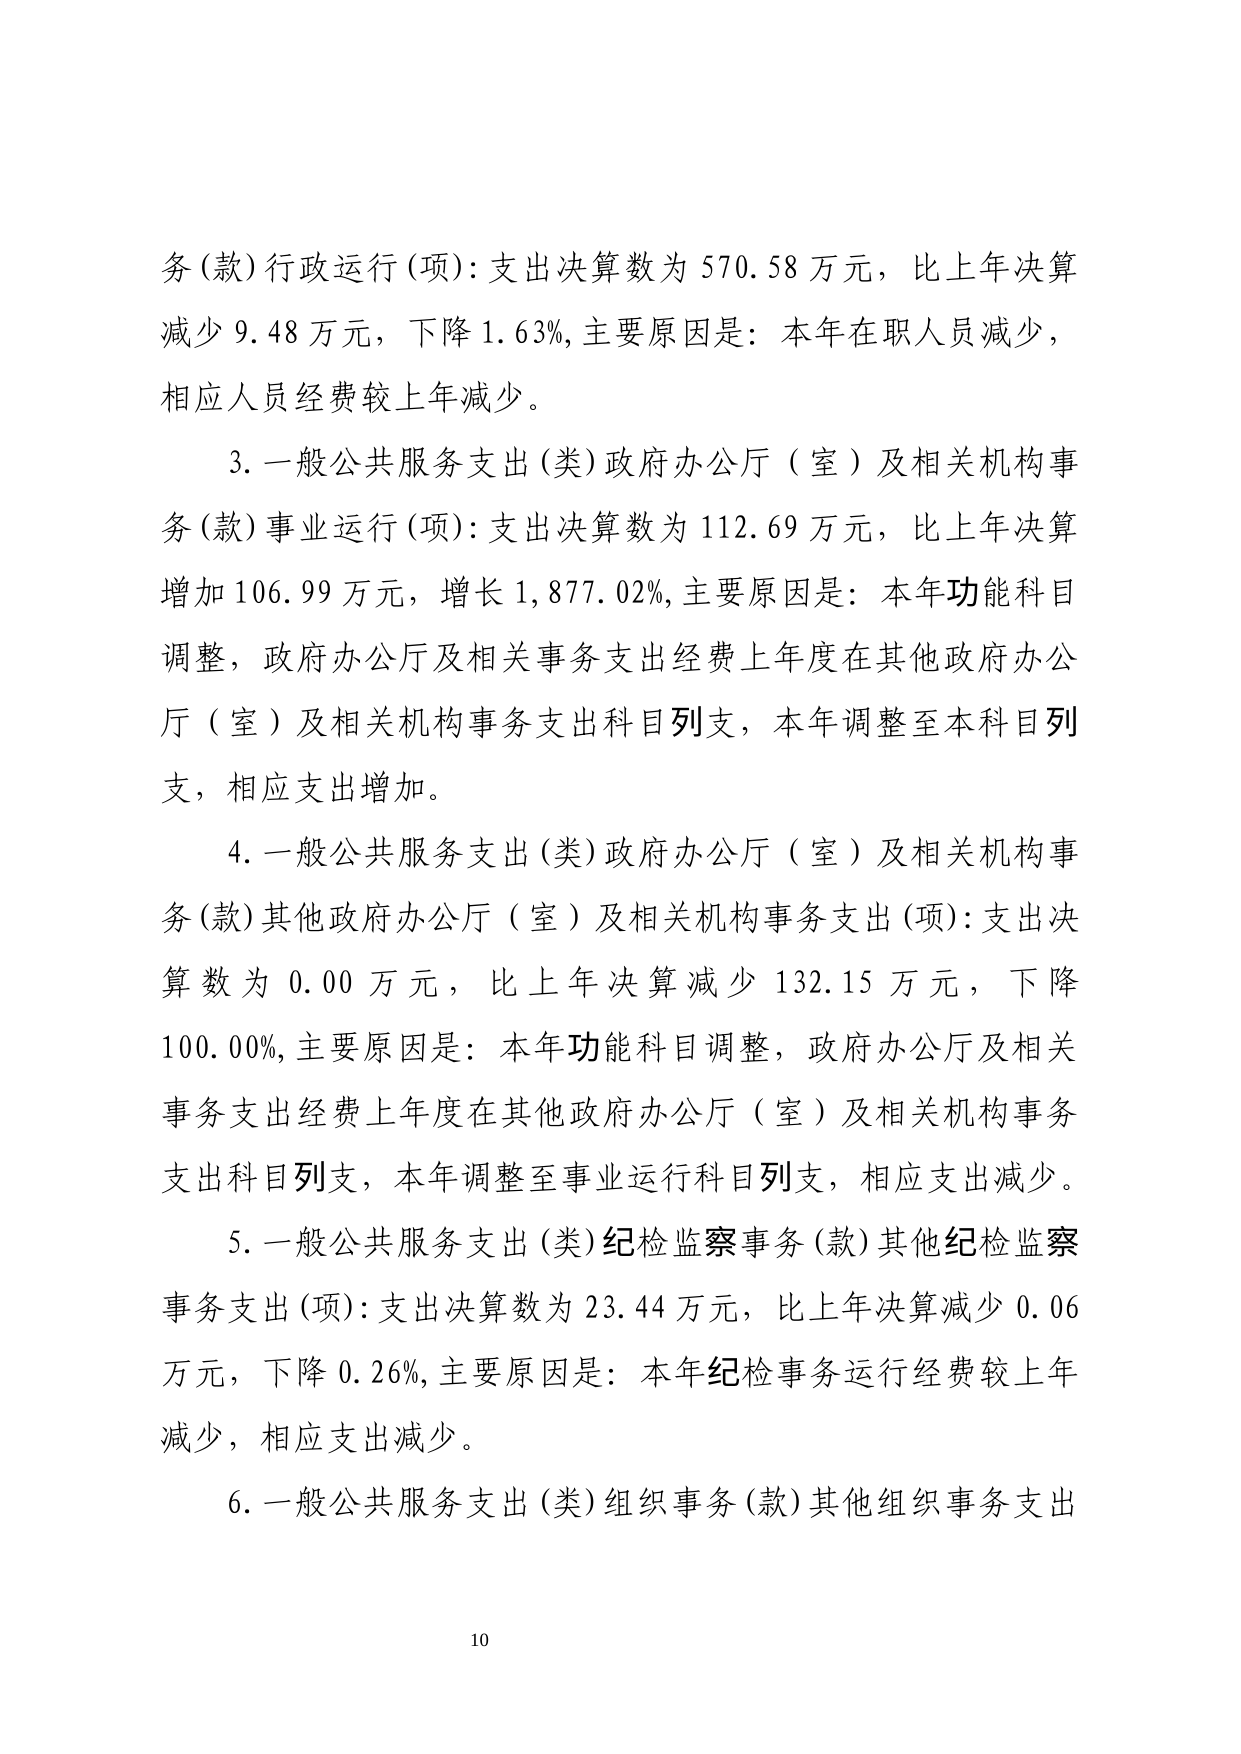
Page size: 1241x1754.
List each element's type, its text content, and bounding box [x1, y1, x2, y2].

text 5.一般公共服务支出(类)纪检监察事务(款)其他纪检监察事务支出(项):支出决算数为23.44万元，比上年决算减少0.06万元，下降0.26%,主要原因是：本年纪检事务运行经费较上年减少，相应支出减少。 [159, 1208, 1081, 1468]
text 4.一般公共服务支出(类)政府办公厅（室）及相关机构事务(款)其他政府办公厅（室）及相关机构事务支出(项):支出决算数为0.00万元，比上年决算减少132.15万元，下降100.00%,主要原因是：本年功能科目调整，政府办公厅及相关事务支出经费上年度在其他政府办公厅（室）及相关机构事务支出科目列支，本年调整至事业运行科目列支，相应支出减少。 [159, 818, 1081, 1208]
text 3.一般公共服务支出(类)政府办公厅（室）及相关机构事务(款)事业运行(项):支出决算数为112.69万元，比上年决算增加106.99万元，增长1,877.02%,主要原因是：本年功能科目调整，政府办公厅及相关事务支出经费上年度在其他政府办公厅（室）及相关机构事务支出科目列支，本年调整至本科目列支，相应支出增加。 [159, 428, 1081, 818]
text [159, 233, 1081, 428]
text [159, 1468, 1081, 1533]
